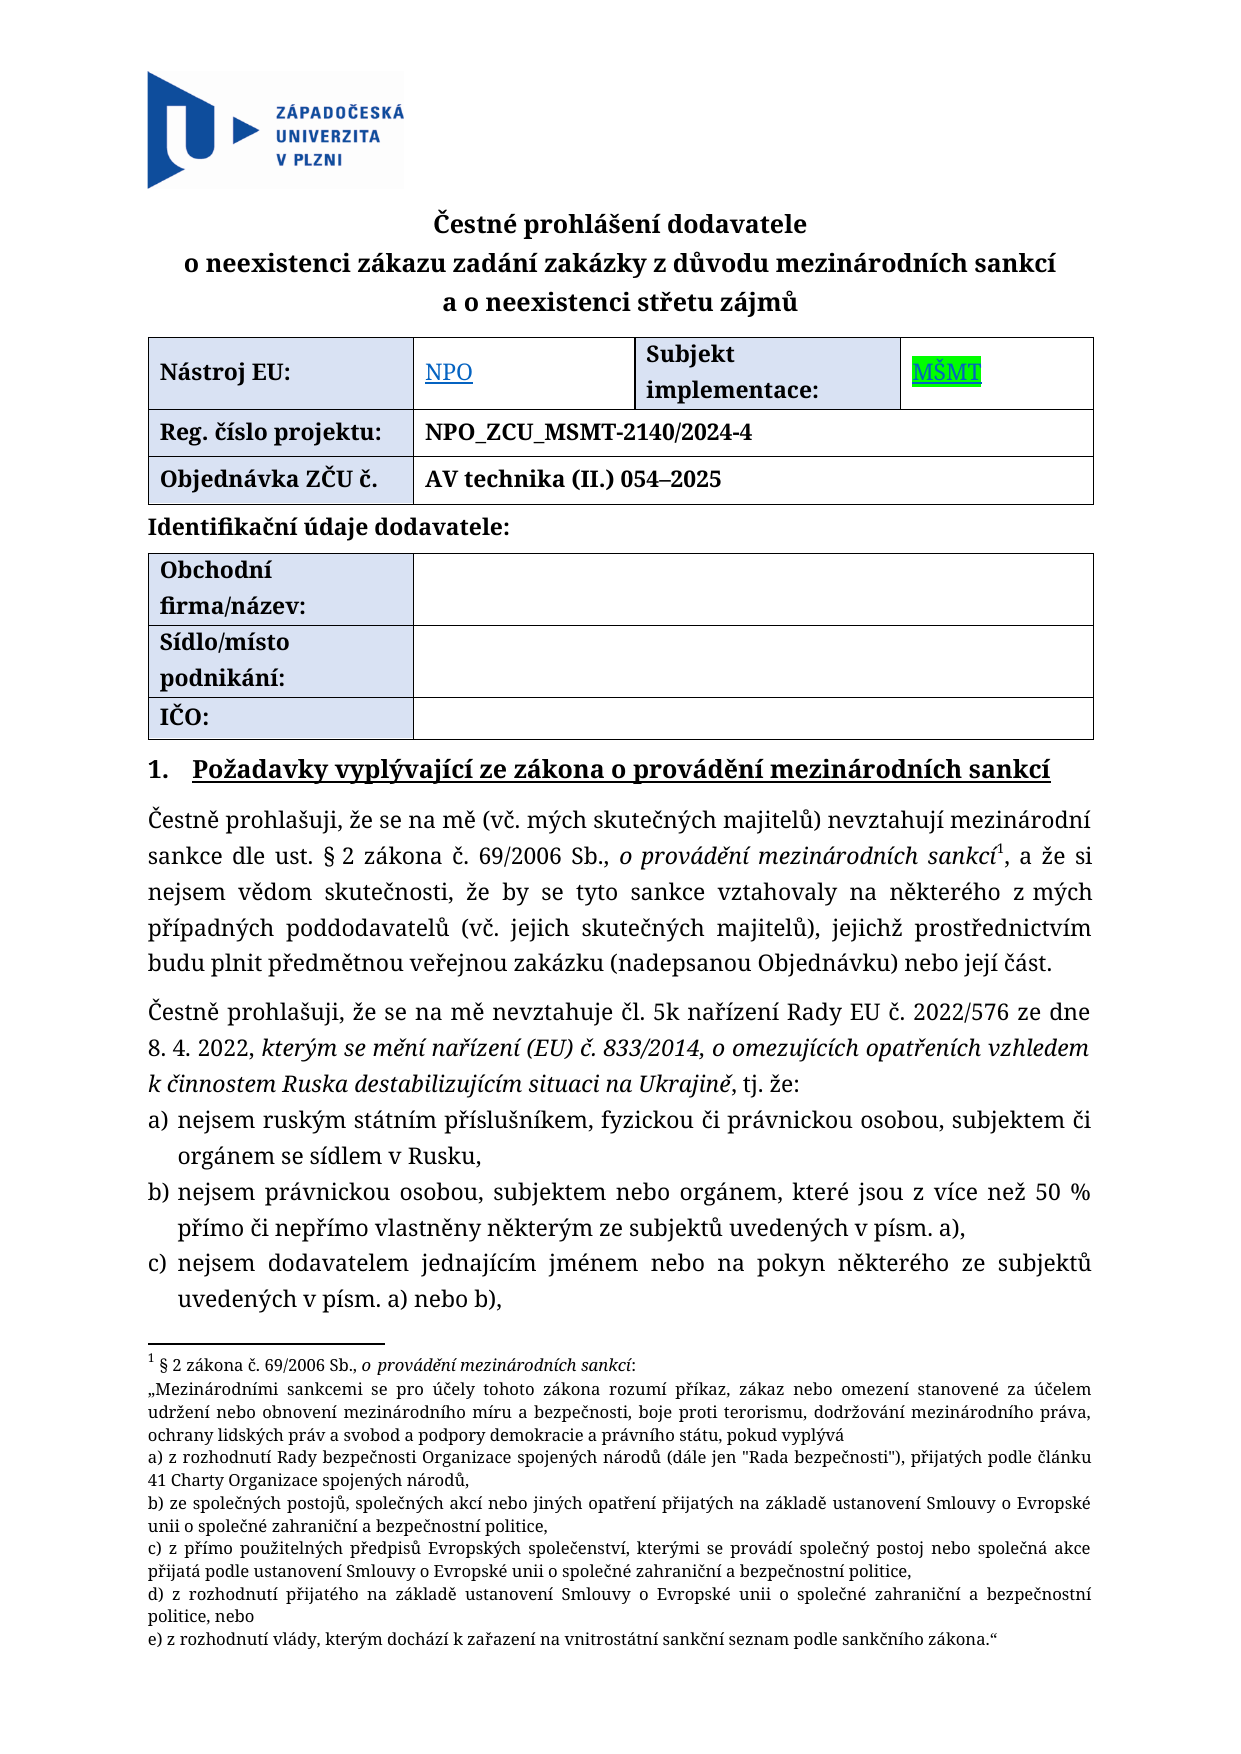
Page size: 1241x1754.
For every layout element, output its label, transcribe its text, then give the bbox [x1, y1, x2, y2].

list nejsem ruským státním příslušníkem, fyzickou či právnickou osobou, subjektem či orgánem se sídlem v Rusku, [148, 1104, 1093, 1171]
text Čestné prohlášení dodavatele [148, 207, 1093, 241]
table_header Subjekt implementace: [636, 338, 900, 409]
table_header MŠMT [901, 338, 1093, 409]
table_header Nástroj EU: [149, 338, 413, 409]
list nejsem dodavatelem jednajícím jménem nebo na pokyn některého ze subjektů uvedených v písm. a) nebo b), [148, 1247, 1093, 1314]
table_cell [414, 698, 1093, 738]
table_cell [414, 626, 1093, 697]
text Identifikační údaje dodavatele: [148, 511, 1093, 542]
picture [147, 71, 404, 189]
table_cell Reg. číslo projektu: [149, 410, 413, 456]
table_cell AV technika (II.) 054–2025 [414, 457, 1093, 503]
table_cell Sídlo/místo podnikání: [149, 626, 413, 697]
table_header NPO [414, 338, 634, 409]
table_cell Objednávka ZČU č. [149, 457, 413, 503]
subtitle 1. Požadavky vyplývající ze zákona o provádění mezinárodních sankcí [148, 752, 1093, 786]
list nejsem právnickou osobou, subjektem nebo orgánem, které jsou z více než 50 % přímo či nepřímo vlastněny některým ze subjektů uvedených v písm. a), [148, 1176, 1093, 1243]
table_header [414, 554, 1093, 625]
table_cell NPO_ZCU_MSMT-2140/2024-4 [414, 410, 1093, 456]
table_cell IČO: [149, 698, 413, 738]
text o neexistenci zákazu zadání zakázky z důvodu mezinárodních sankcí a o neexistenci střetu zájmů [148, 246, 1093, 319]
text Čestně prohlašuji, že se na mě (vč. mých skutečných majitelů) nevztahují mezinárodní sankce dle ust. § 2 zákona č. 69/2006 Sb., o provádění mezinárodních sankcí, a že si nejsem vědom skutečnosti, že by se tyto sankce vztahovaly na některého z mých případných poddodavatelů (vč. jejich skutečných majitelů), jejichž prostřednictvím budu plnit předmětnou veřejnou zakázku (nadepsanou Objednávku) nebo její část. [148, 804, 1093, 979]
text Čestně prohlašuji, že se na mě nevztahuje čl. 5k nařízení Rady EU č. 2022/576 ze dne 8. 4. 2022, kterým se mění nařízení (EU) č. 833/2014, o omezujících opatřeních vzhledem k činnostem Ruska destabilizujícím situaci na Ukrajině, tj. že: [148, 996, 1093, 1099]
table_header Obchodní firma/název: [149, 554, 413, 625]
